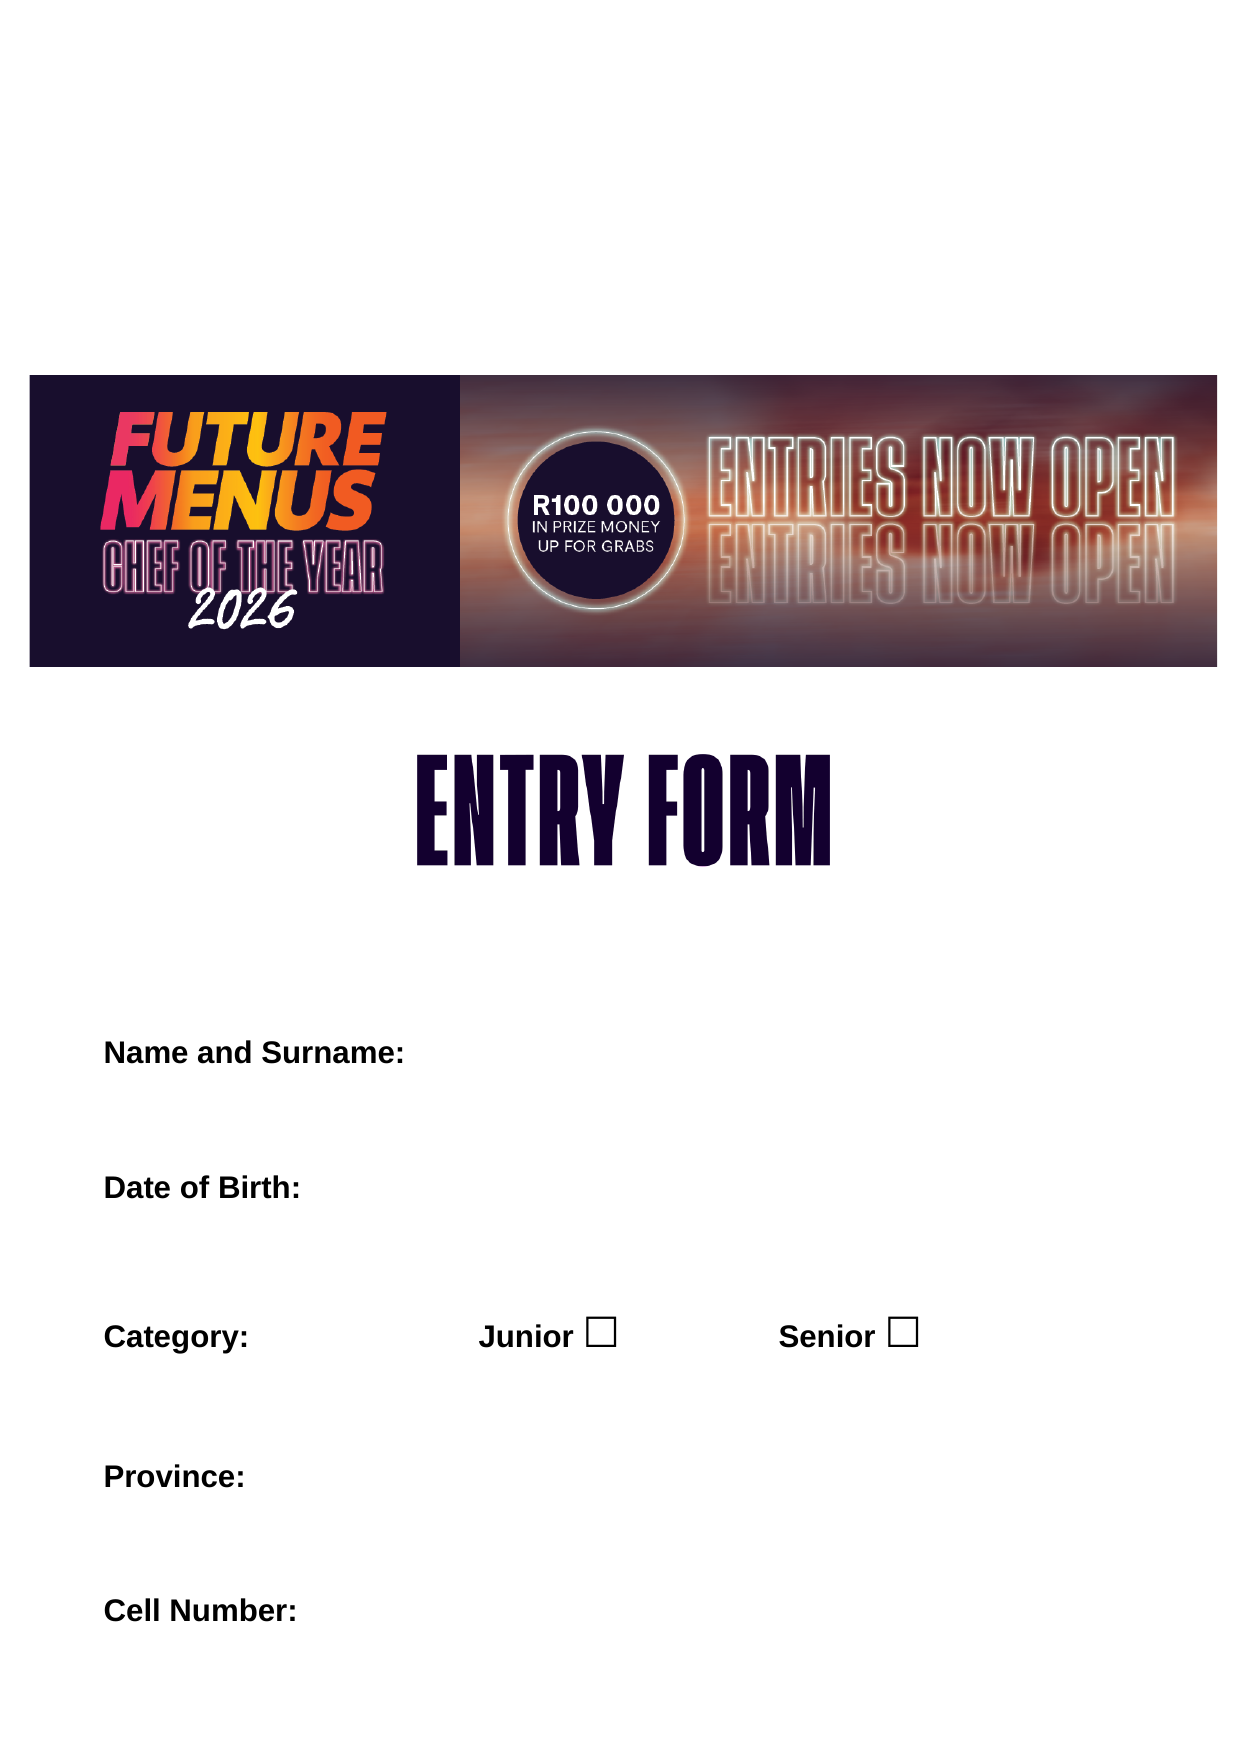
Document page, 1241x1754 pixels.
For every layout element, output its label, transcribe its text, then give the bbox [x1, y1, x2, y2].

picture [29, 375, 1218, 667]
picture [414, 752, 831, 870]
text Category: Junior Senior [103, 1303, 1137, 1360]
text Province: [103, 1458, 1137, 1494]
text Cell Number: [103, 1592, 1137, 1628]
text Name and Surname: [103, 1034, 1137, 1071]
text Date of Birth: [103, 1169, 1137, 1205]
